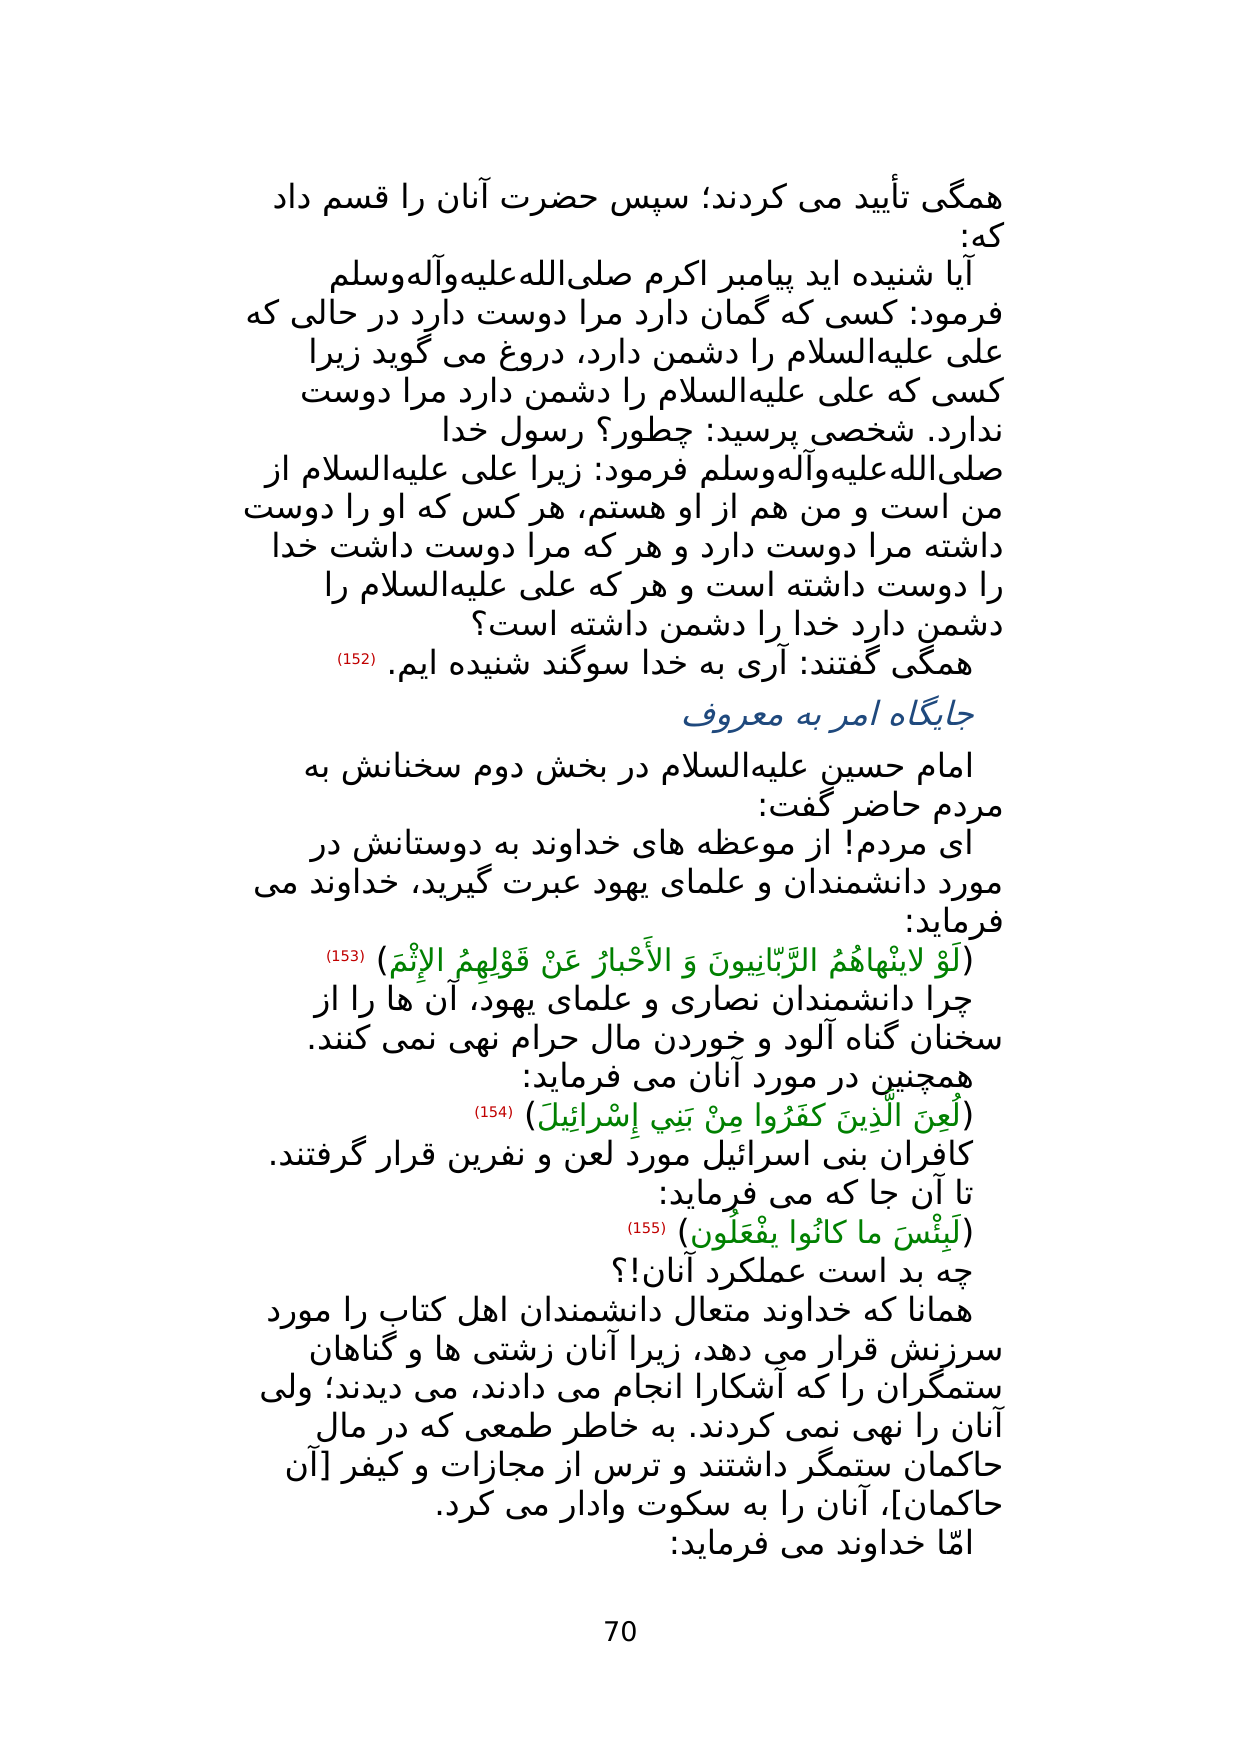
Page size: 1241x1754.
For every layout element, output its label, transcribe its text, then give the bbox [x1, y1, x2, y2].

text کافران بنی اسرائیل مورد لعن و نفرین قرار گرفتند. [236, 1135, 1004, 1173]
text همگی گفتند: آری به خدا سوگند شنیده ایم. (152) [236, 643, 1004, 682]
subtitle جایگاه امر به معروف [236, 695, 1004, 734]
text امام حسین علیه‌السلام در بخش دوم سخنانش به مردم حاضر گفت: [236, 746, 1004, 824]
text ای مردم! از موعظه های خداوند به دوستانش در مورد دانشمندان و علمای یهود عبرت گیرید، خداوند می فرماید: [236, 824, 1004, 940]
text چه بد است عملکرد آنان!؟ [236, 1251, 1004, 1290]
text (لَبِئْسَ ما کانُوا يفْعَلُون) (155) [236, 1212, 1004, 1251]
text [236, 177, 1004, 255]
text امّا خداوند می فرماید: [236, 1523, 1004, 1562]
text همچنین در مورد آنان می فرماید: [236, 1057, 1004, 1096]
text چرا دانشمندان نصاری و علمای یهود، آن ها را از سخنان گناه آلود و خوردن مال حرام نهی نمی کنند. [236, 979, 1004, 1057]
text تا آن جا که می فرماید: [236, 1173, 1004, 1212]
text (لَوْ لاينْهاهُمُ الرَّبّانِيونَ وَ الأَحْبارُ عَنْ قَوْلِهِمُ الإِثْمَ) (153) [236, 940, 1004, 979]
text آیا شنیده اید پیامبر اکرم صلى‌الله‌علیه‌وآله‌وسلم فرمود: کسی که گمان دارد مرا دوست دارد در حالی که علی علیه‌السلام را دشمن دارد، دروغ می گوید زیرا کسی که علی علیه‌السلام را دشمن دارد مرا دوست ندارد. شخصی پرسید: چطور؟ رسول خدا صلى‌الله‌علیه‌وآله‌وسلم فرمود: زیرا علی علیه‌السلام از من است و من هم از او هستم، هر کس که او را دوست داشته مرا دوست دارد و هر که مرا دوست داشت خدا را دوست داشته است و هر که علی علیه‌السلام را دشمن دارد خدا را دشمن داشته است؟ [236, 255, 1004, 643]
text (لُعِنَ الَّذِينَ کفَرُوا مِنْ بَنِي إِسْرائِيلَ) (154) [236, 1096, 1004, 1135]
text همانا که خداوند متعال دانشمندان اهل کتاب را مورد سرزنش قرار می دهد، زیرا آنان زشتی ها و گناهان ستمگران را که آشکارا انجام می دادند، می دیدند؛ ولی آنان را نهی نمی کردند. به خاطر طمعی که در مال حاکمان ستمگر داشتند و ترس از مجازات و کیفر [آن حاکمان]، آنان را به سکوت وادار می کرد. [236, 1290, 1004, 1523]
